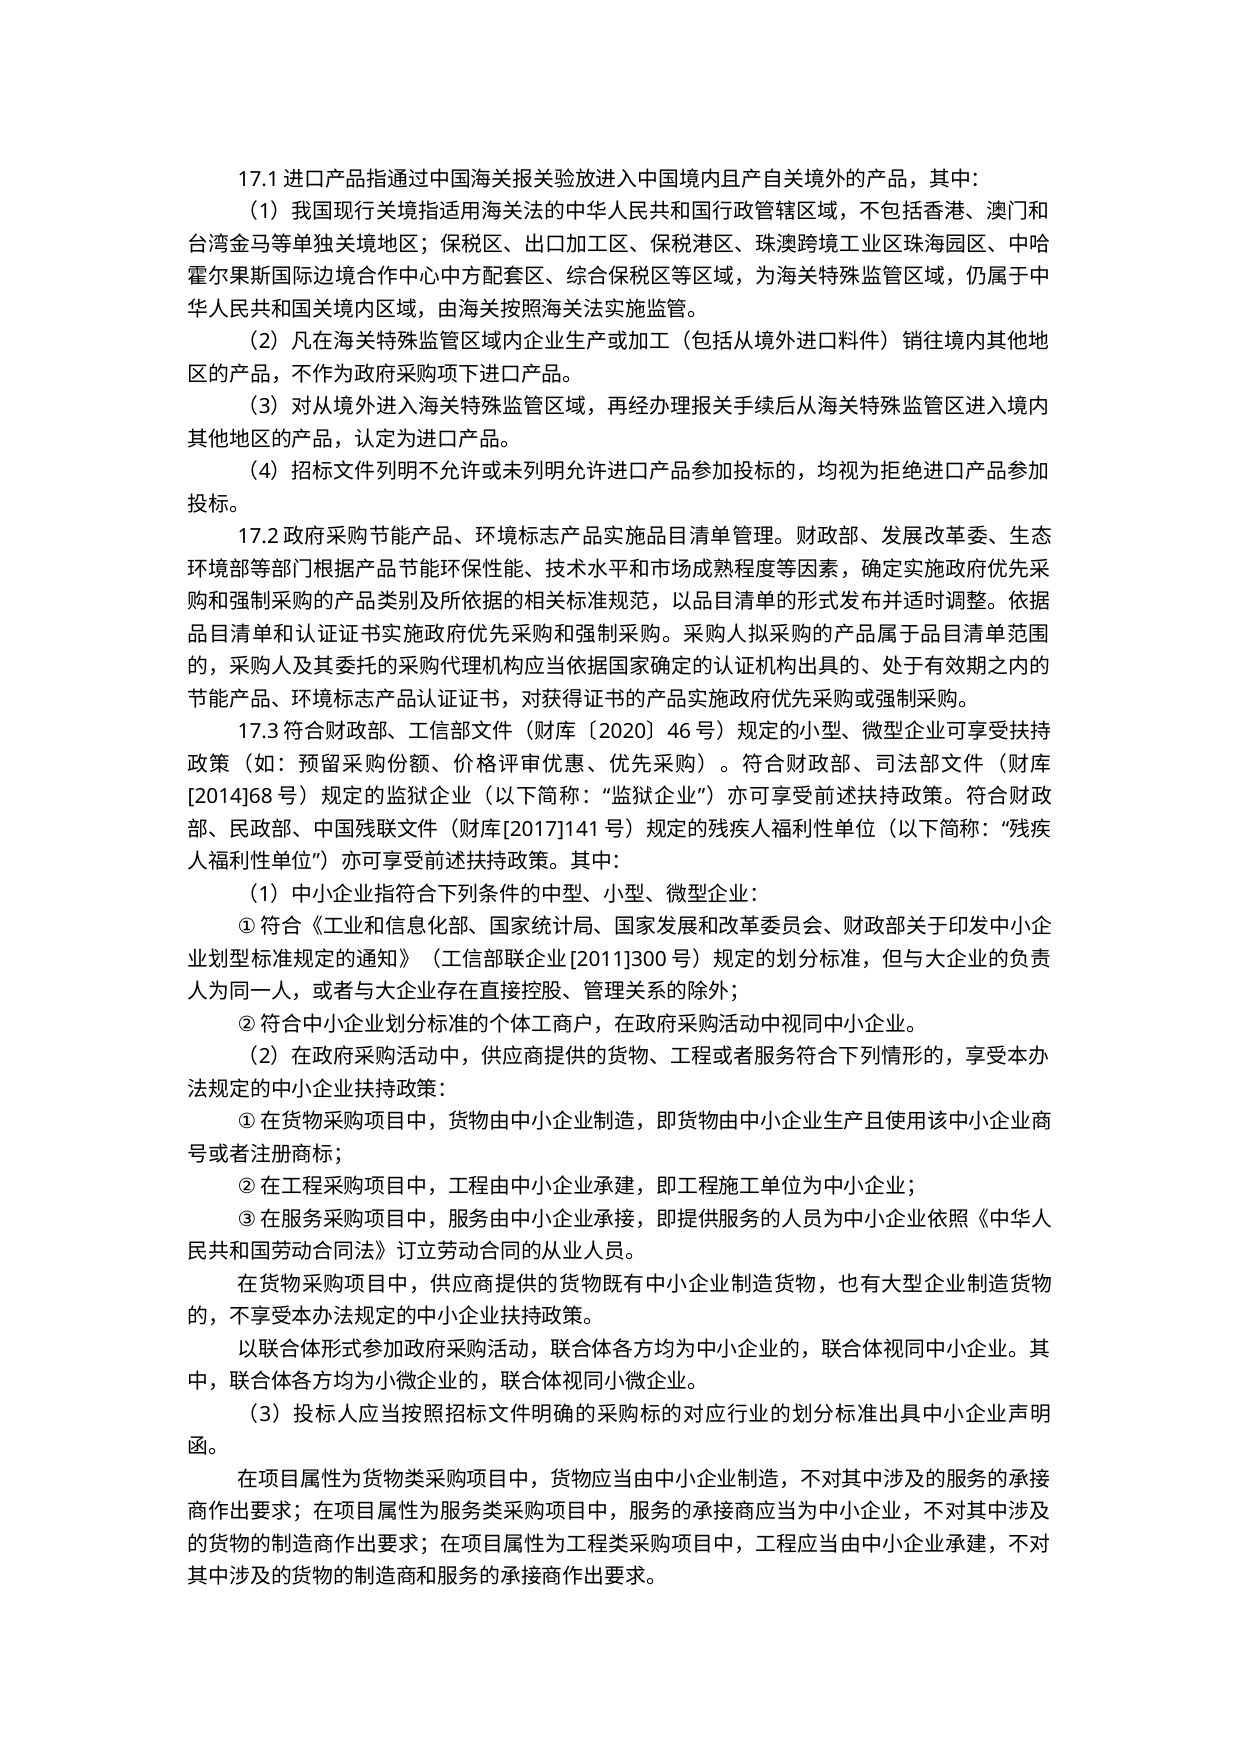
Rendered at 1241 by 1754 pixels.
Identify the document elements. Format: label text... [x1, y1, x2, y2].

text （2）在政府采购活动中，供应商提供的货物、工程或者服务符合下列情形的，享受本办法规定的中小企业扶持政策： [187, 1039, 1053, 1104]
text ③在服务采购项目中，服务由中小企业承接，即提供服务的人员为中小企业依照《中华人民共和国劳动合同法》订立劳动合同的从业人员。 [187, 1202, 1053, 1267]
text 17.3符合财政部、工信部文件（财库〔2020〕46号）规定的小型、微型企业可享受扶持政策（如：预留采购份额、价格评审优惠、优先采购）。符合财政部、司法部文件（财库[2014]68号）规定的监狱企业（以下简称：“监狱企业”）亦可享受前述扶持政策。符合财政部、民政部、中国残联文件（财库[2017]141号）规定的残疾人福利性单位（以下简称：“残疾人福利性单位”）亦可享受前述扶持政策。其中： [187, 714, 1053, 877]
text （3）对从境外进入海关特殊监管区域，再经办理报关手续后从海关特殊监管区进入境内其他地区的产品，认定为进口产品。 [187, 389, 1053, 454]
text （1）中小企业指符合下列条件的中型、小型、微型企业： [187, 877, 1053, 909]
text （1）我国现行关境指适用海关法的中华人民共和国行政管辖区域，不包括香港、澳门和台湾金马等单独关境地区；保税区、出口加工区、保税港区、珠澳跨境工业区珠海园区、中哈霍尔果斯国际边境合作中心中方配套区、综合保税区等区域，为海关特殊监管区域，仍属于中华人民共和国关境内区域，由海关按照海关法实施监管。 [187, 194, 1053, 324]
text 以联合体形式参加政府采购活动，联合体各方均为中小企业的，联合体视同中小企业。其中，联合体各方均为小微企业的，联合体视同小微企业。 [187, 1332, 1053, 1397]
text ①符合《工业和信息化部、国家统计局、国家发展和改革委员会、财政部关于印发中小企业划型标准规定的通知》（工信部联企业[2011]300号）规定的划分标准，但与大企业的负责人为同一人，或者与大企业存在直接控股、管理关系的除外； [187, 909, 1053, 1007]
text （4）招标文件列明不允许或未列明允许进口产品参加投标的，均视为拒绝进口产品参加投标。 [187, 454, 1053, 519]
text 17.1进口产品指通过中国海关报关验放进入中国境内且产自关境外的产品，其中： [187, 162, 1053, 194]
text （3）投标人应当按照招标文件明确的采购标的对应行业的划分标准出具中小企业声明函。 [187, 1397, 1053, 1462]
text 在项目属性为货物类采购项目中，货物应当由中小企业制造，不对其中涉及的服务的承接商作出要求；在项目属性为服务类采购项目中，服务的承接商应当为中小企业，不对其中涉及的货物的制造商作出要求；在项目属性为工程类采购项目中，工程应当由中小企业承建，不对其中涉及的货物的制造商和服务的承接商作出要求。 [187, 1462, 1053, 1592]
text ②在工程采购项目中，工程由中小企业承建，即工程施工单位为中小企业； [187, 1169, 1053, 1202]
text ①在货物采购项目中，货物由中小企业制造，即货物由中小企业生产且使用该中小企业商号或者注册商标； [187, 1104, 1053, 1169]
text （2）凡在海关特殊监管区域内企业生产或加工（包括从境外进口料件）销往境内其他地区的产品，不作为政府采购项下进口产品。 [187, 324, 1053, 389]
text 17.2政府采购节能产品、环境标志产品实施品目清单管理。财政部、发展改革委、生态环境部等部门根据产品节能环保性能、技术水平和市场成熟程度等因素，确定实施政府优先采购和强制采购的产品类别及所依据的相关标准规范，以品目清单的形式发布并适时调整。依据品目清单和认证证书实施政府优先采购和强制采购。采购人拟采购的产品属于品目清单范围的，采购人及其委托的采购代理机构应当依据国家确定的认证机构出具的、处于有效期之内的节能产品、环境标志产品认证证书，对获得证书的产品实施政府优先采购或强制采购。 [187, 519, 1053, 714]
text 在货物采购项目中，供应商提供的货物既有中小企业制造货物，也有大型企业制造货物的，不享受本办法规定的中小企业扶持政策。 [187, 1267, 1053, 1332]
text ②符合中小企业划分标准的个体工商户，在政府采购活动中视同中小企业。 [187, 1007, 1053, 1039]
